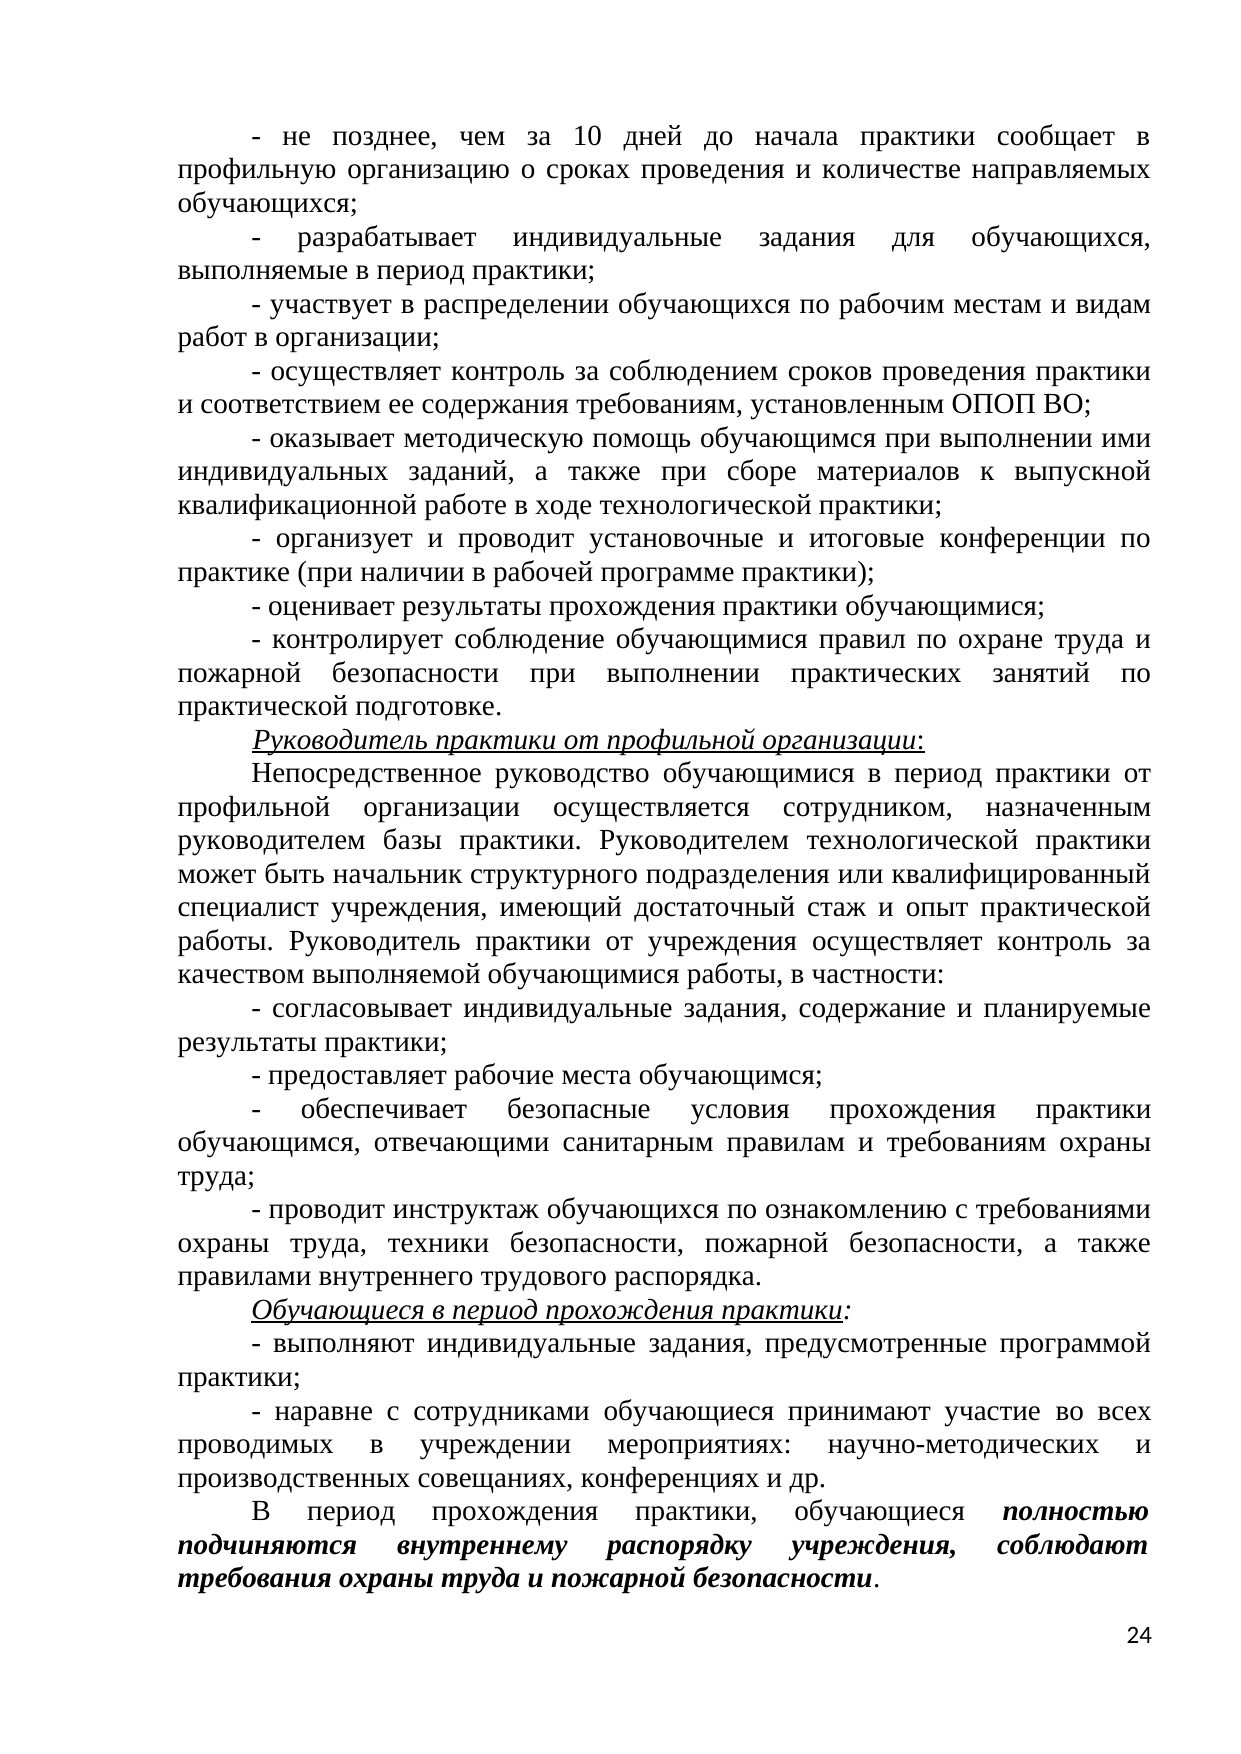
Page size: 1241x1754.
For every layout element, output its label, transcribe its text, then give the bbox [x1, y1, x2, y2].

text - согласовывает индивидуальные задания, содержание и планируемые результаты практики; [177, 990, 1152, 1057]
text - разрабатывает индивидуальные задания для обучающихся, выполняемые в период практики; [177, 219, 1152, 286]
text - оценивает результаты прохождения практики обучающимися; [177, 588, 1152, 621]
text - контролирует соблюдение обучающимися правил по охране труда и пожарной безопасности при выполнении практических занятий по практической подготовке. [177, 621, 1152, 722]
text Непосредственное руководство обучающимися в период практики от профильной организации осуществляется сотрудником, назначенным руководителем базы практики. Руководителем технологической практики может быть начальник структурного подразделения или квалифицированный специалист учреждения, имеющий достаточный стаж и опыт практической работы. Руководитель практики от учреждения осуществляет контроль за качеством выполняемой обучающимися работы, в частности: [177, 755, 1152, 990]
text - наравне с сотрудниками обучающиеся принимают участие во всех проводимых в учреждении мероприятиях: научно-методических и производственных совещаниях, конференциях и др. [177, 1393, 1152, 1493]
text - не позднее, чем за 10 дней до начала практики сообщает в профильную организацию о сроках проведения и количестве направляемых обучающихся; [177, 118, 1152, 219]
text - проводит инструктаж обучающихся по ознакомлению с требованиями охраны труда, техники безопасности, пожарной безопасности, а также правилами внутреннего трудового распорядка. [177, 1191, 1152, 1292]
text - участвует в распределении обучающихся по рабочим местам и видам работ в организации; [177, 286, 1152, 353]
text - осуществляет контроль за соблюдением сроков проведения практики и соответствием ее содержания требованиям, установленным ОПОП ВО; [177, 353, 1152, 420]
text - обеспечивает безопасные условия прохождения практики обучающимся, отвечающими санитарным правилам и требованиям охраны труда; [177, 1091, 1152, 1191]
text - предоставляет рабочие места обучающимся; [177, 1057, 1152, 1091]
text - оказывает методическую помощь обучающимся при выполнении ими индивидуальных заданий, а также при сборе материалов к выпускной квалификационной работе в ходе технологической практики; [177, 420, 1152, 521]
text Обучающиеся в период прохождения практики: [177, 1292, 1152, 1326]
text - выполняют индивидуальные задания, предусмотренные программой практики; [177, 1326, 1152, 1393]
text - организует и проводит установочные и итоговые конференции по практике (при наличии в рабочей программе практики); [177, 521, 1152, 588]
text Руководитель практики от профильной организации: [177, 722, 1152, 755]
text В период прохождения практики, обучающиеся полностью подчиняются внутреннему распорядку учреждения, соблюдают требования охраны труда и пожарной безопасности. [177, 1493, 1152, 1594]
